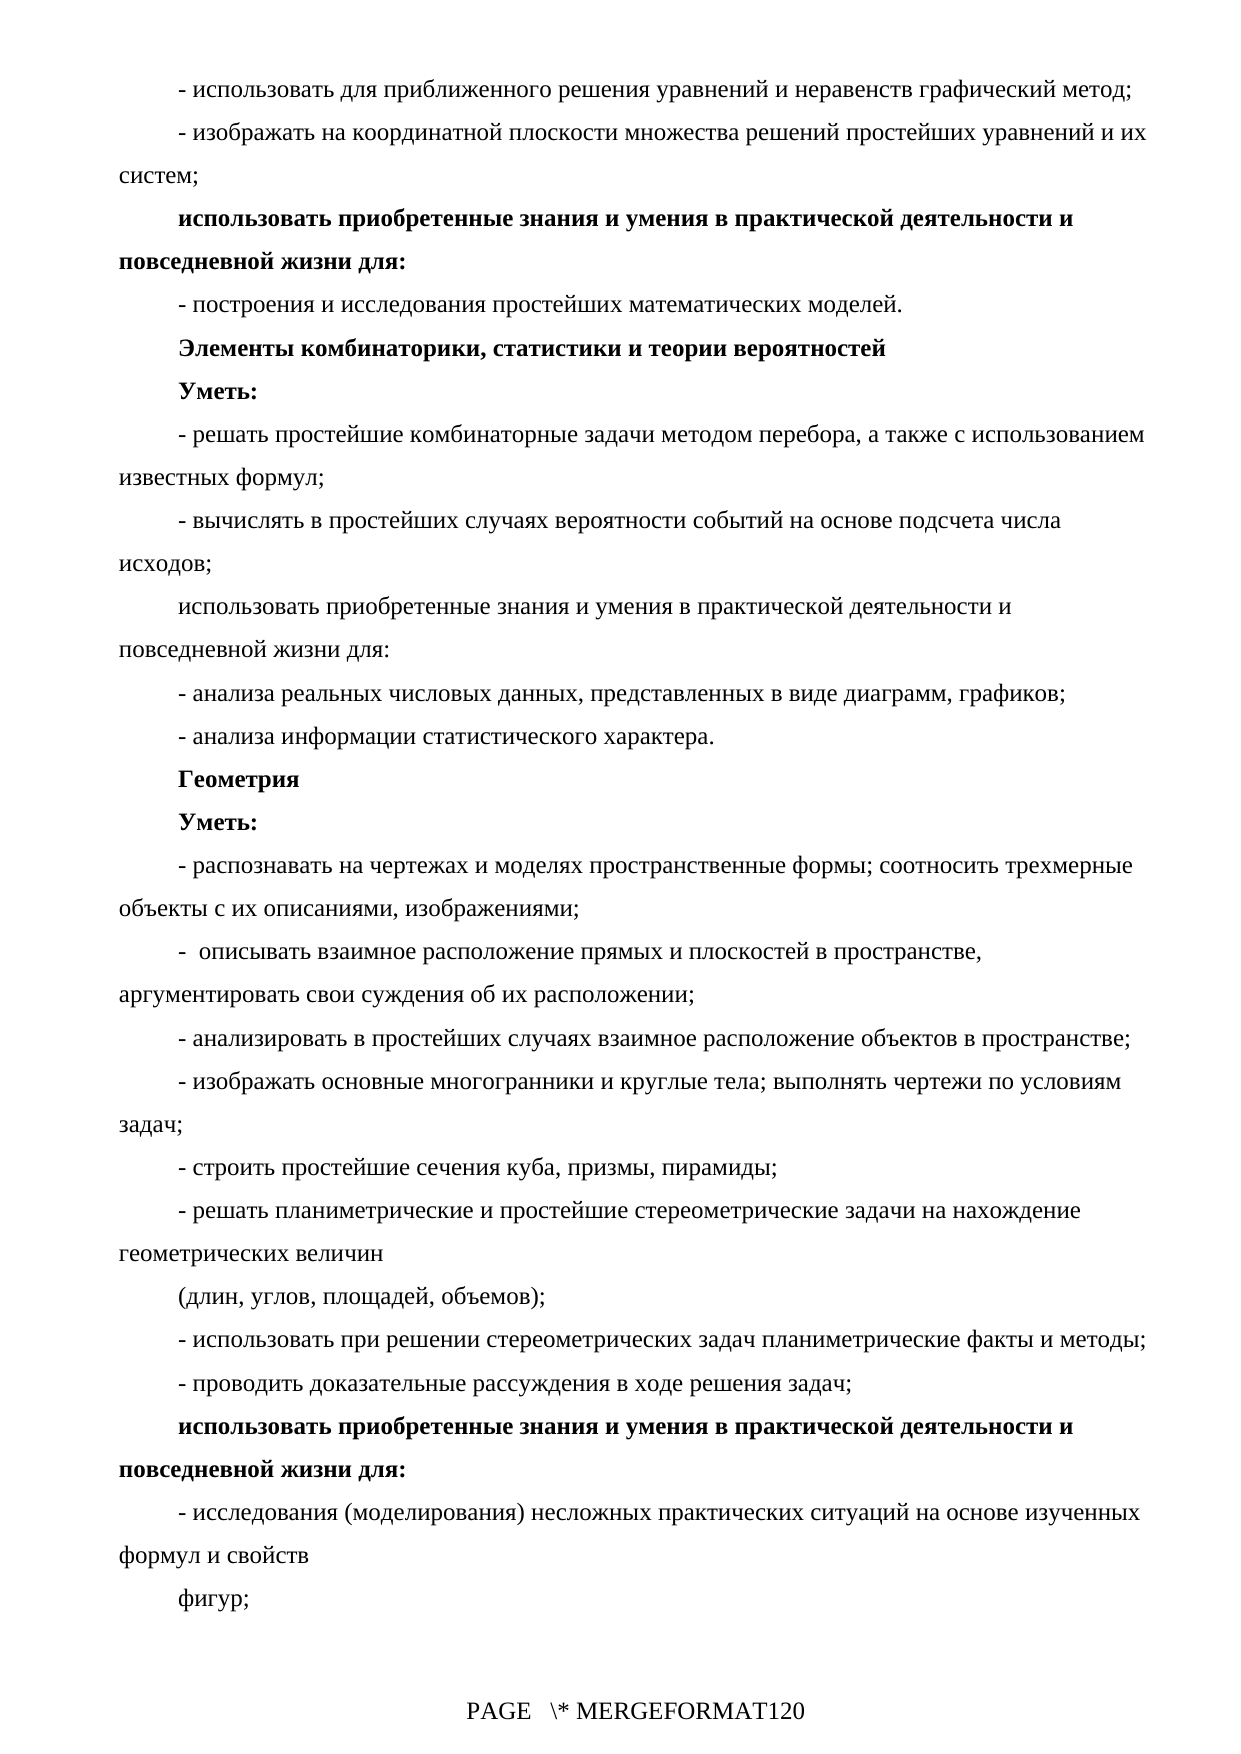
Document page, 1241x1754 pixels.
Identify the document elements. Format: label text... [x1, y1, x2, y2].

text - анализа реальных числовых данных, представленных в виде диаграмм, графиков; [119, 678, 1153, 706]
text использовать приобретенные знания и умения в практической деятельности и повседневной жизни для: [119, 591, 1153, 663]
text - проводить доказательные рассуждения в ходе решения задач; [119, 1368, 1153, 1396]
text - вычислять в простейших случаях вероятности событий на основе подсчета числа исходов; [119, 505, 1153, 577]
text - использовать при решении стереометрических задач планиметрические факты и методы; [119, 1324, 1153, 1353]
text Уметь: [119, 376, 1153, 404]
text - исследования (моделирования) несложных практических ситуаций на основе изученных формул и свойств [119, 1497, 1153, 1569]
text фигур; [119, 1583, 1153, 1612]
text - анализа информации статистического характера. [119, 721, 1153, 749]
text Геометрия [119, 764, 1153, 793]
text Элементы комбинаторики, статистики и теории вероятностей [119, 333, 1153, 361]
text использовать приобретенные знания и умения в практической деятельности и повседневной жизни для: [119, 1411, 1153, 1483]
text - построения и исследования простейших математических моделей. [119, 289, 1153, 318]
text - использовать для приближенного решения уравнений и неравенств графический метод; [119, 74, 1153, 103]
text Уметь: [119, 807, 1153, 836]
text использовать приобретенные знания и умения в практической деятельности и повседневной жизни для: [119, 203, 1153, 275]
text - описывать взаимное расположение прямых и плоскостей в пространстве, аргументировать свои суждения об их расположении; [119, 936, 1153, 1008]
text - анализировать в простейших случаях взаимное расположение объектов в пространстве; [119, 1023, 1153, 1051]
text - изображать основные многогранники и круглые тела; выполнять чертежи по условиям задач; [119, 1066, 1153, 1138]
text - распознавать на чертежах и моделях пространственные формы; соотносить трехмерные объекты с их описаниями, изображениями; [119, 850, 1153, 922]
text - решать простейшие комбинаторные задачи методом перебора, а также с использованием известных формул; [119, 419, 1153, 491]
text (длин, углов, площадей, объемов); [119, 1281, 1153, 1310]
text - решать планиметрические и простейшие стереометрические задачи на нахождение геометрических величин [119, 1195, 1153, 1267]
text - строить простейшие сечения куба, призмы, пирамиды; [119, 1152, 1153, 1181]
text - изображать на координатной плоскости множества решений простейших уравнений и их систем; [119, 117, 1153, 189]
